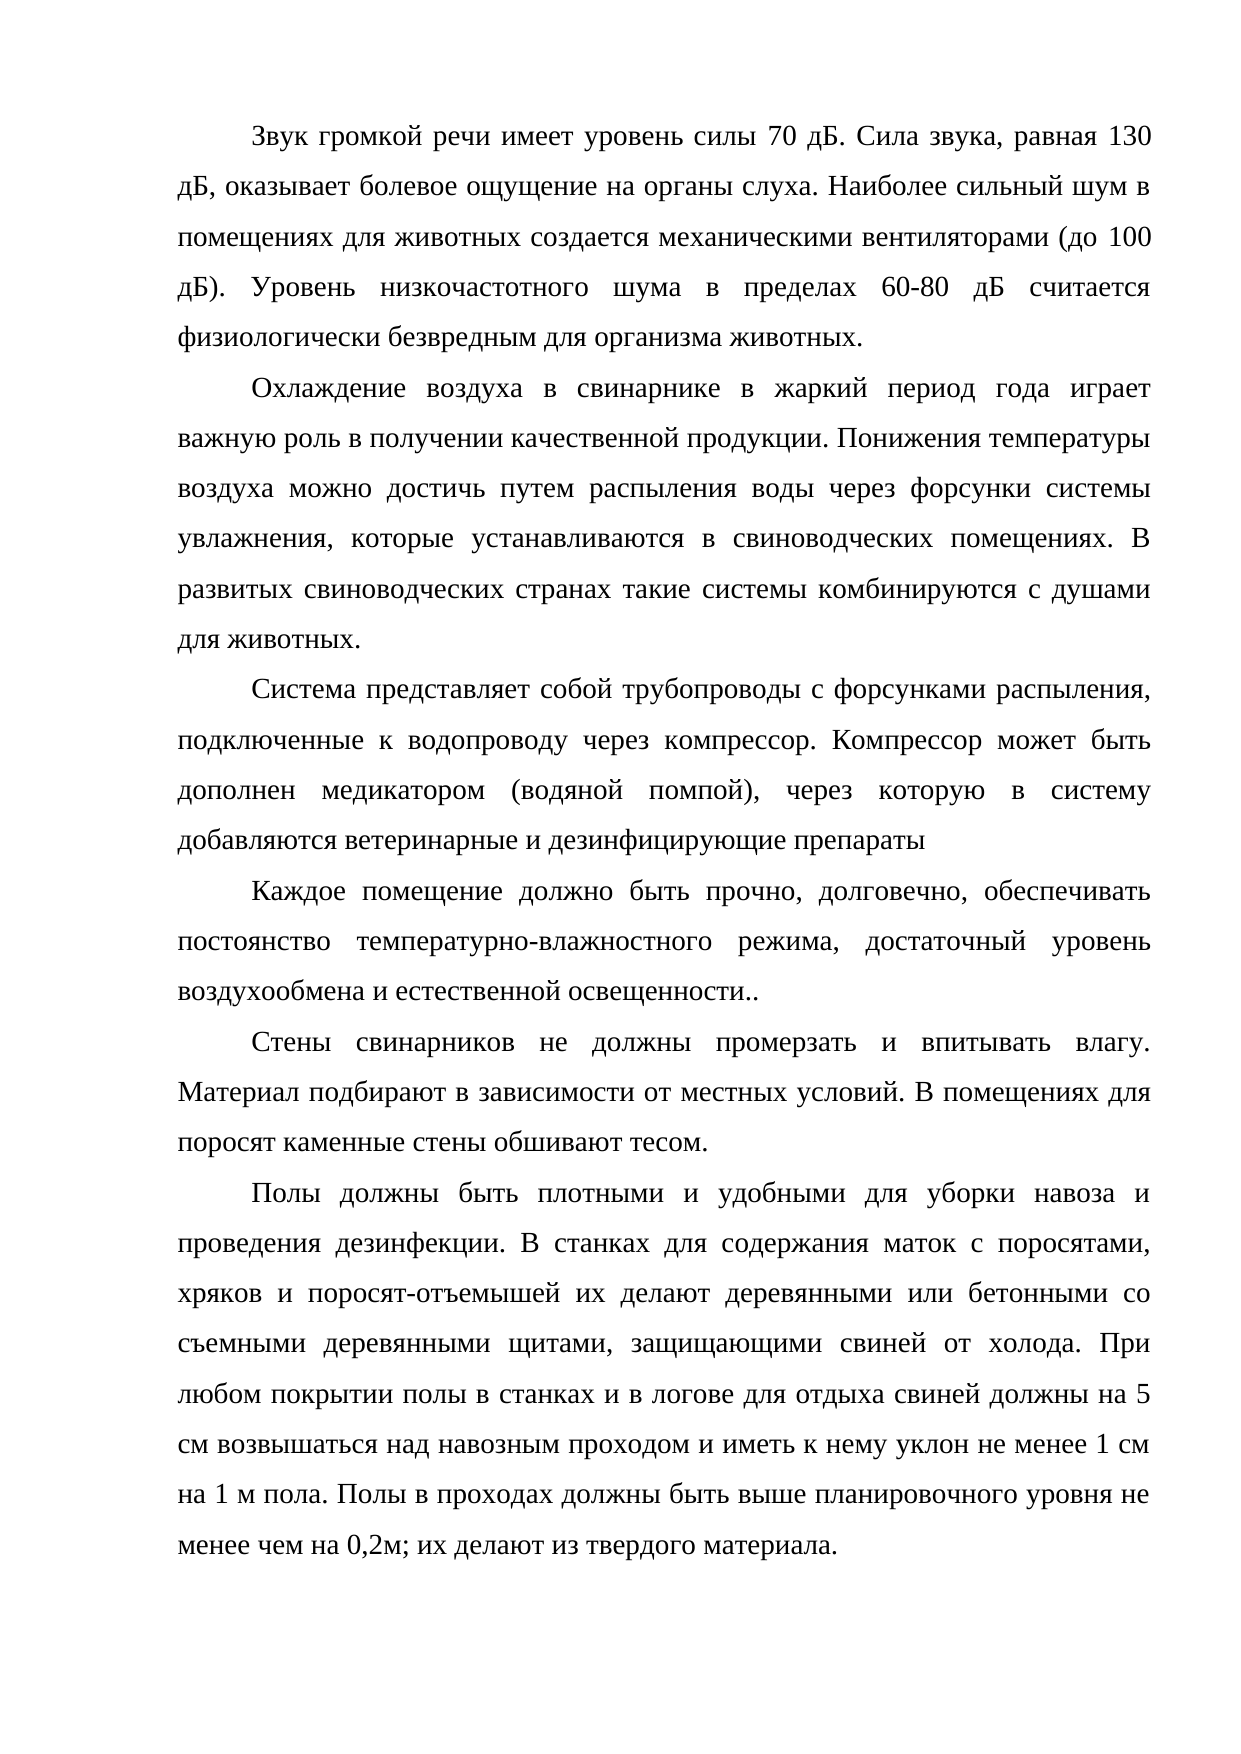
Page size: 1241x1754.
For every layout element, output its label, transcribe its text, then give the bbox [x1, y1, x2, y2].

text Стены свинарников не должны промерзать и впитывать влагу. Материал подбирают в зависимости от местных условий. В помещениях для поросят каменные стены обшивают тесом. [177, 1024, 1152, 1158]
text Охлаждение воздуха в свинарнике в жаркий период года играет важную роль в получении качественной продукции. Понижения температуры воздуха можно достичь путем распыления воды через форсунки системы увлажнения, которые устанавливаются в свиноводческих помещениях. В развитых свиноводческих странах такие системы комбинируются с душами для животных. [177, 370, 1152, 655]
text Звук громкой речи имеет уровень силы 70 дБ. Сила звука, равная 130 дБ, оказывает болевое ощущение на органы слуха. Наиболее сильный шум в помещениях для животных создается механическими вентиляторами (до 100 дБ). Уровень низкочастотного шума в пределах 60-80 дБ считается физиологически безвредным для организма животных. [177, 118, 1152, 353]
text Система представляет собой трубопроводы с форсунками распыления, подключенные к водопроводу через компрессор. Компрессор может быть дополнен медикатором (водяной помпой), через которую в систему добавляются ветеринарные и дезинфицирующие препараты [177, 672, 1152, 856]
text Каждое помещение должно быть прочно, долговечно, обеспечивать постоянство температурно-влажностного режима, достаточный уровень воздухообмена и естественной освещенности.. [177, 873, 1152, 1007]
text Полы должны быть плотными и удобными для уборки навоза и проведения дезинфекции. В станках для содержания маток с поросятами, хряков и поросят-отъемышей их делают деревянными или бетонными со съемными деревянными щитами, защищающими свиней от холода. При любом покрытии полы в станках и в логове для отдыха свиней должны на возвышаться над навозным проходом и иметь к нему уклон не менее на пола. Полы в проходах должны быть выше планировочного уровня не менее чем на 0,2м; их делают из твердого материала. [177, 1175, 1152, 1560]
